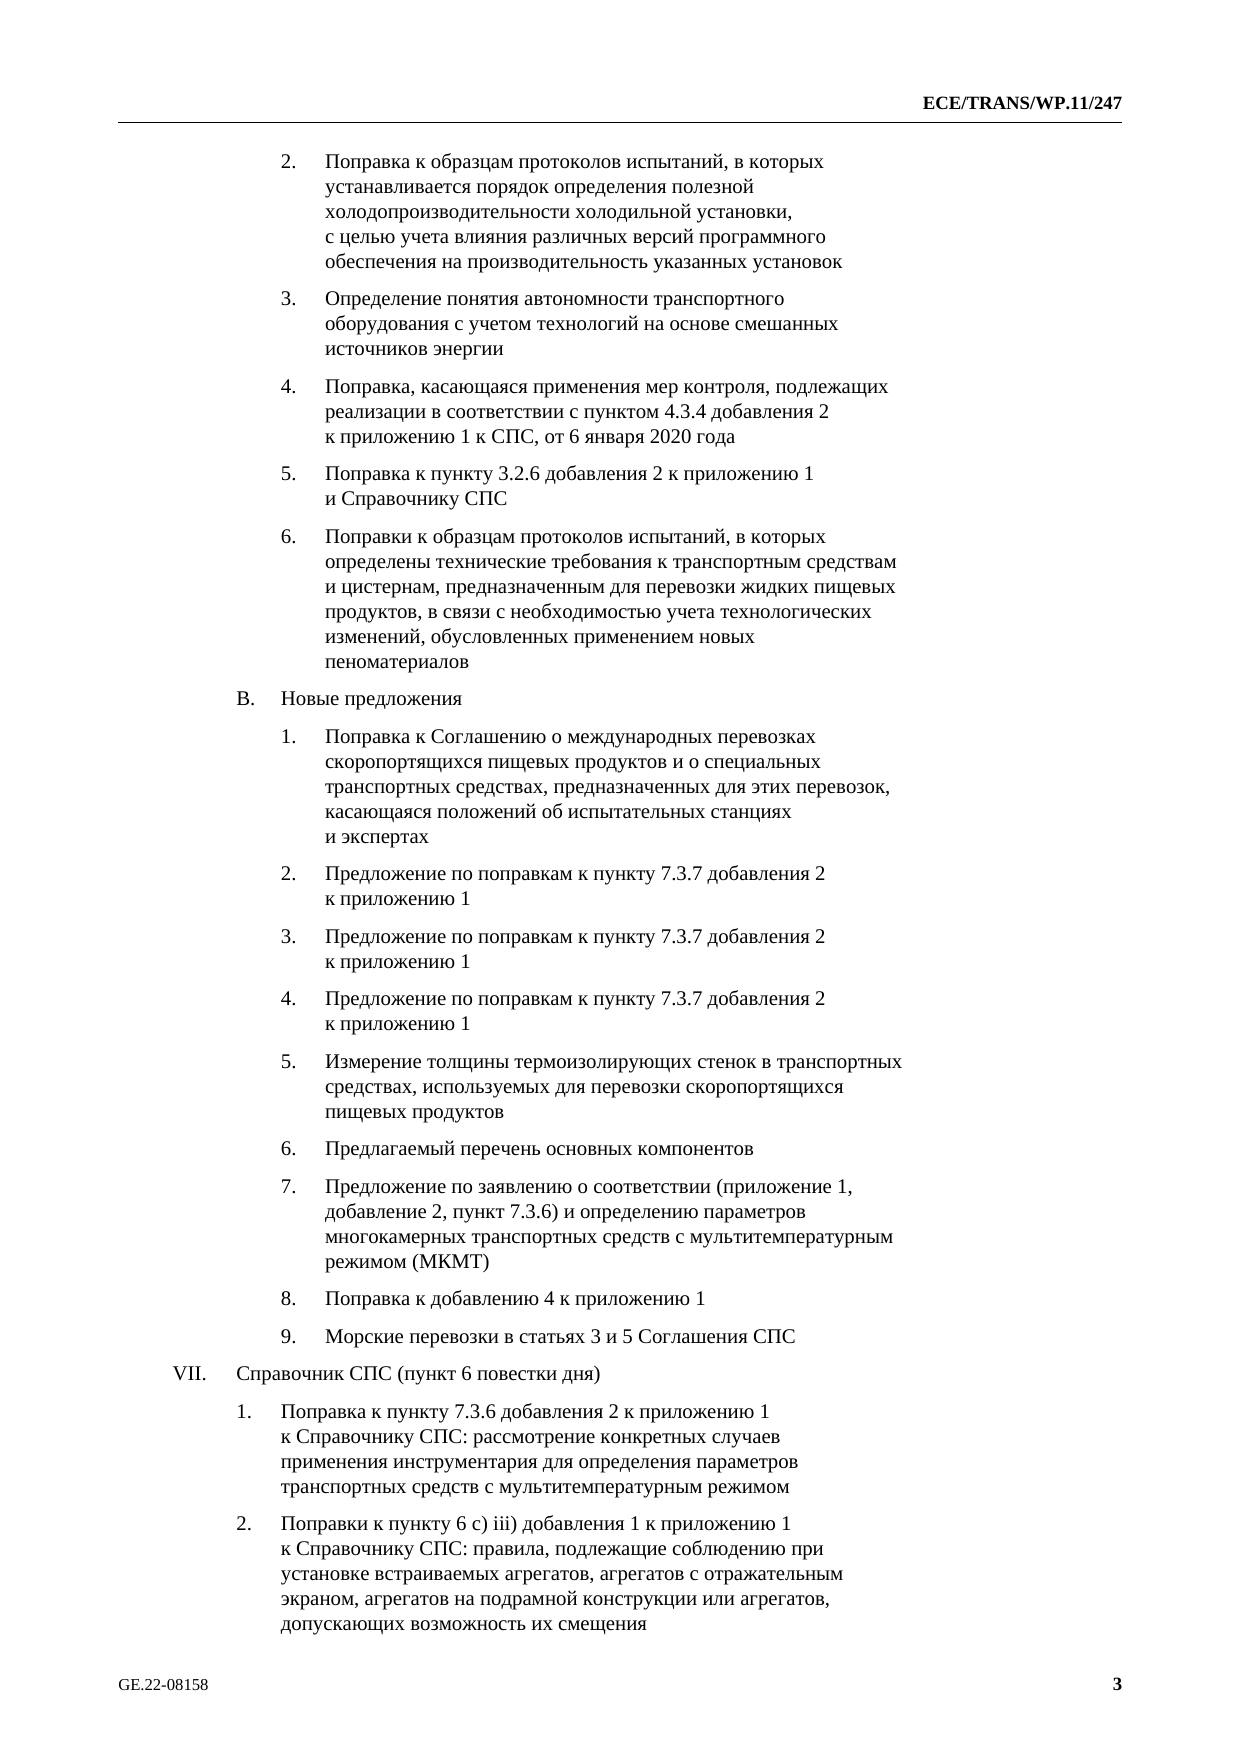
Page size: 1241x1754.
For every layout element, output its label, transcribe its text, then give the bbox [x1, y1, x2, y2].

text 4. Поправка, касающаяся применения мер контроля, подлежащих реализации в соответствии с пунктом 4.3.4 добавления 2 к приложению 1 к СПС, от 6 января 2020 года 48 12 [118, 373, 1122, 448]
text 9. Морские перевозки в статьях 3 и 5 Соглашения СПС 70–71 15 [118, 1323, 1122, 1348]
text 1. Поправка к Соглашению о международных перевозках скоропортящихся пищевых продуктов и о специальных транспортных средствах, предназначенных для этих перевозок, касающаяся положений об испытательных станциях и экспертах 55–57 13 [118, 723, 1122, 848]
text 7. Предложение по заявлению о соответствии (приложение 1, добавление 2, пункт 7.3.6) и определению параметров многокамерных транспортных средств с мультитемпературным режимом (MКMТ) 67–68 15 [118, 1173, 1122, 1273]
text 6. Поправки к образцам протоколов испытаний, в которых определены технические требования к транспортным средствам и цистернам, предназначенным для перевозки жидких пищевых продуктов, в связи с необходимостью учета технологических изменений, обусловленных применением новых пеноматериалов 53–54 13 [118, 523, 1122, 673]
text 3. Определение понятия автономности транспортного оборудования с учетом технологий на основе смешанных источников энергии 44–47 12 [118, 285, 1122, 360]
text 3. Предложение по поправкам к пункту 7.3.7 добавления 2 к приложению 1 59–60 14 [118, 923, 1122, 973]
text 4. Предложение по поправкам к пункту 7.3.7 добавления 2 к приложению 1 61–62 14 [118, 985, 1122, 1035]
text 6. Предлагаемый перечень основных компонентов 65–66 15 [118, 1135, 1122, 1160]
text B. Новые предложения 55–71 13 [118, 685, 1122, 710]
text VII. Справочник СПС (пункт 6 повестки дня) 72–79 16 [118, 1360, 1122, 1385]
text 5. Поправка к пункту 3.2.6 добавления 2 к приложению 1 и Справочнику СПС 49–52 13 [118, 460, 1122, 510]
text 1. Поправка к пункту 7.3.6 добавления 2 к приложению 1 к Справочнику СПС: рассмотрение конкретных случаев применения инструментария для определения параметров транспортных средств с мультитемпературным режимом 72–73 16 [118, 1398, 1122, 1498]
text 2. Поправка к образцам протоколов испытаний, в которых устанавливается порядок определения полезной холодопроизводительности холодильной установки, с целью учета влияния различных версий программного обеспечения на производительность указанных установок 43 11 [118, 148, 1122, 273]
text 5. Измерение толщины термоизолирующих стенок в транспортных средствах, используемых для перевозки скоропортящихся пищевых продуктов 63–64 15 [118, 1048, 1122, 1123]
text 2. Предложение по поправкам к пункту 7.3.7 добавления 2 к приложению 1 58 14 [118, 860, 1122, 910]
text 2. Поправки к пункту 6 c) iii) добавления 1 к приложению 1 к Справочнику СПС: правила, подлежащие соблюдению при установке встраиваемых агрегатов, агрегатов с отражательным экраном, агрегатов на подрамной конструкции или агрегатов, допускающих возможность их смещения 74–76 16 [118, 1510, 1122, 1635]
text 8. Поправка к добавлению 4 к приложению 1 69 15 [118, 1285, 1122, 1310]
